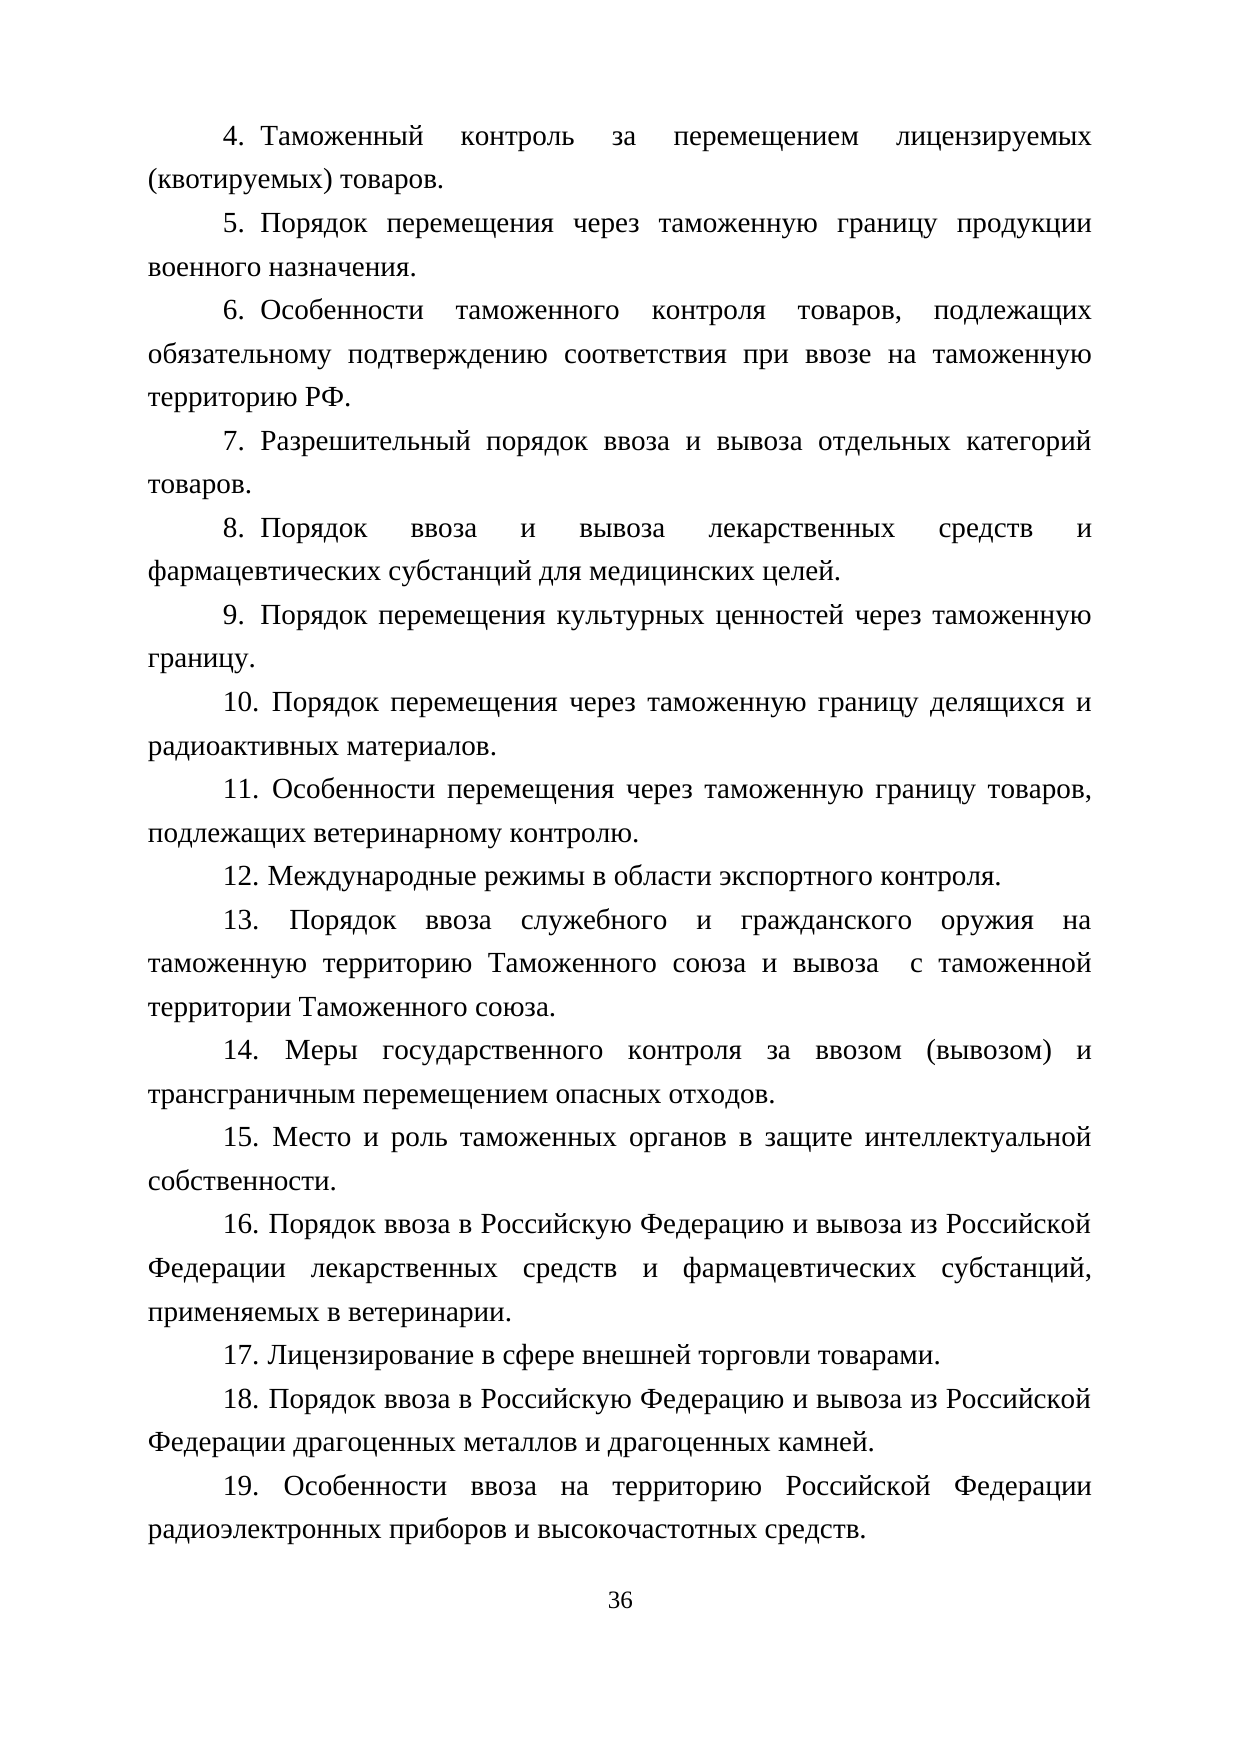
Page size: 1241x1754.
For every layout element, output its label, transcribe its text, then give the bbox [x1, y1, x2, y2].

list Особенности таможенного контроля товаров, подлежащих обязательному подтверждению соответствия при ввозе на таможенную территорию РФ. [148, 292, 1092, 413]
list Меры государственного контроля за ввозом (вывозом) и трансграничным перемещением опасных отходов. [148, 1032, 1092, 1109]
list Порядок перемещения культурных ценностей через таможенную границу. [148, 597, 1092, 674]
list Порядок перемещения через таможенную границу делящихся и радиоактивных материалов. [148, 684, 1092, 761]
list Порядок ввоза в Российскую Федерацию и вывоза из Российской Федерации драгоценных металлов и драгоценных камней. [148, 1381, 1092, 1458]
list Международные режимы в области экспортного контроля. [148, 858, 1092, 892]
list Порядок ввоза в Российскую Федерацию и вывоза из Российской Федерации лекарственных средств и фармацевтических субстанций, применяемых в ветеринарии. [148, 1207, 1092, 1327]
list Таможенный контроль за перемещением лицензируемых (квотируемых) товаров. [148, 118, 1092, 195]
list Место и роль таможенных органов в защите интеллектуальной собственности. [148, 1119, 1092, 1197]
list Порядок ввоза служебного и гражданского оружия на таможенную территорию Таможенного союза и вывоза с таможенной территории Таможенного союза. [148, 902, 1092, 1022]
list Особенности ввоза на территорию Российской Федерации радиоэлектронных приборов и высокочастотных средств. [148, 1468, 1092, 1545]
list Разрешительный порядок ввоза и вывоза отдельных категорий товаров. [148, 423, 1092, 500]
list Порядок ввоза и вывоза лекарственных средств и фармацевтических субстанций для медицинских целей. [148, 510, 1092, 587]
list Порядок перемещения через таможенную границу продукции военного назначения. [148, 205, 1092, 282]
list Особенности перемещения через таможенную границу товаров, подлежащих ветеринарному контролю. [148, 771, 1092, 848]
list Лицензирование в сфере внешней торговли товарами. [148, 1337, 1092, 1371]
